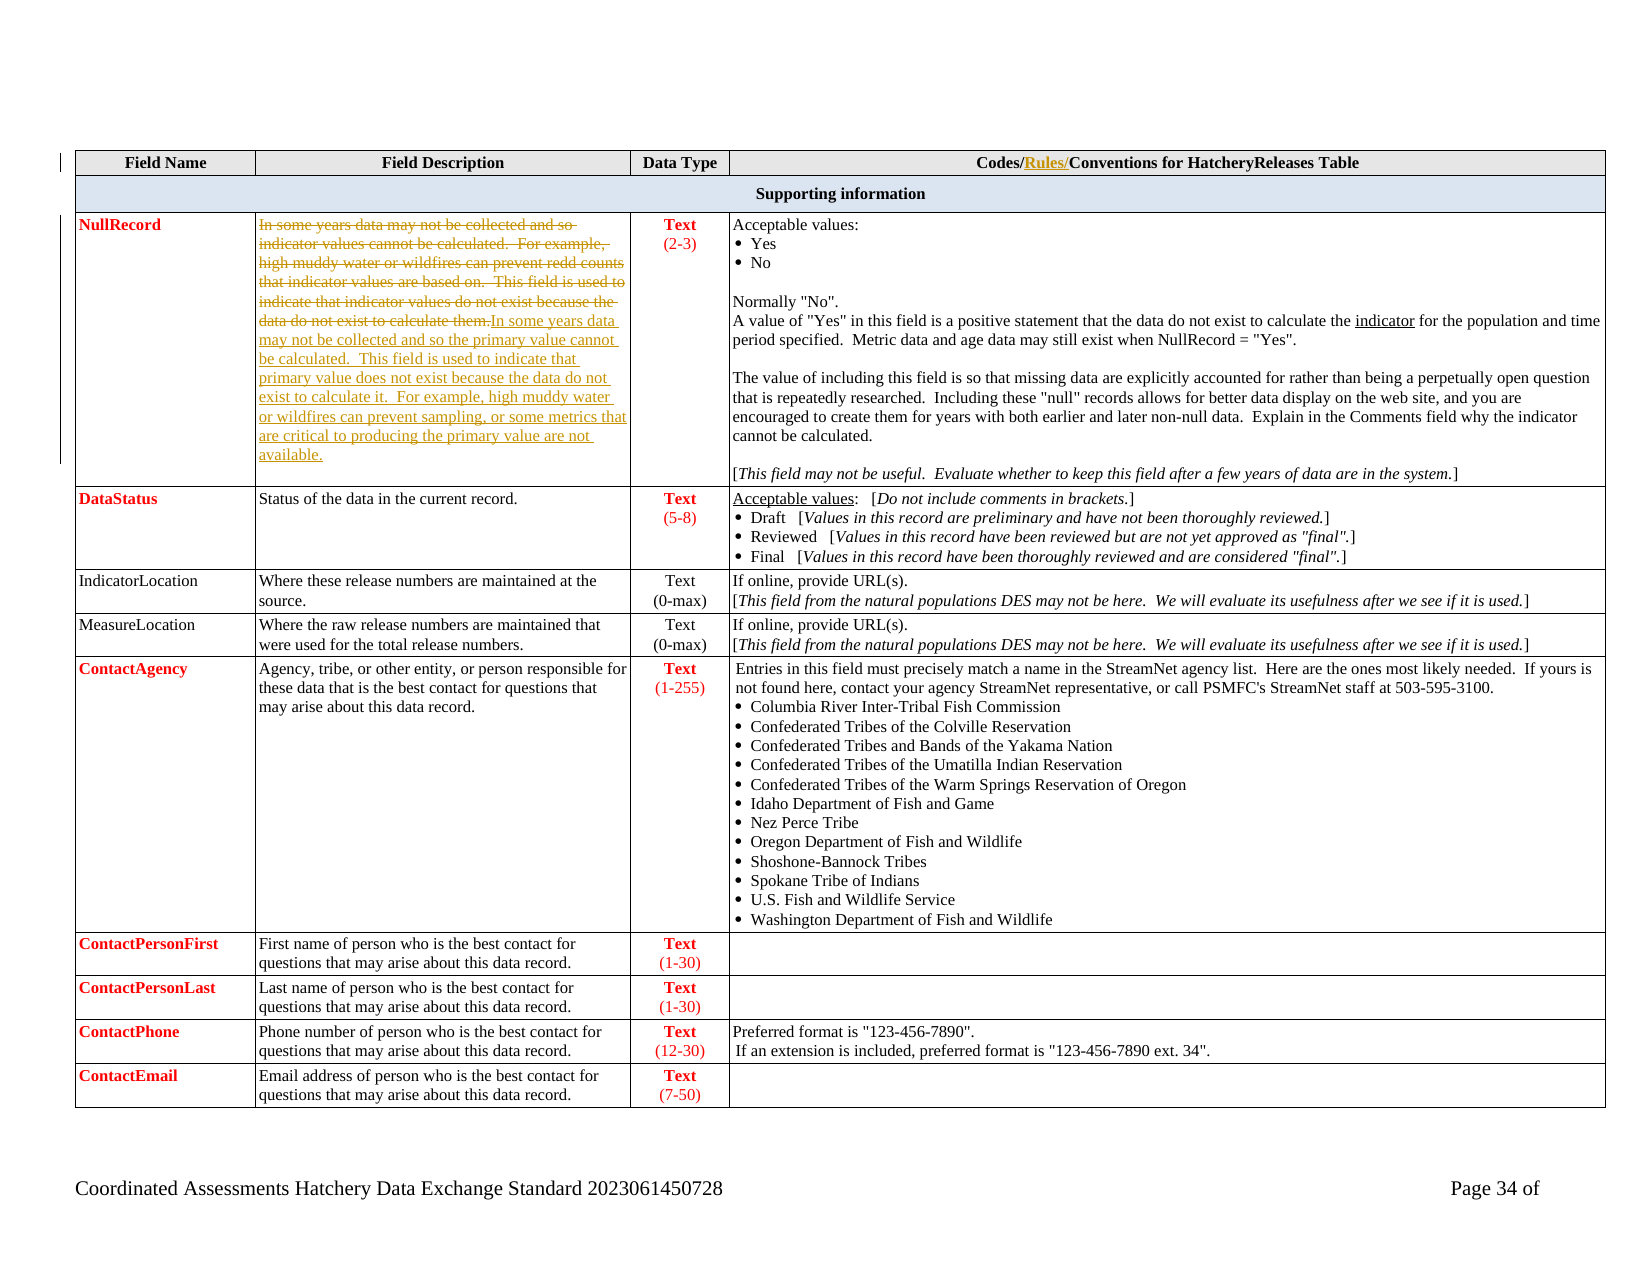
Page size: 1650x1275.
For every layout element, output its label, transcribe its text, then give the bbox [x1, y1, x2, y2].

table_header Field Name [76, 151, 255, 175]
table_cell Phone number of person who is the best contact for questions that may arise about this data record. [256, 1020, 630, 1063]
table_cell [730, 1064, 1605, 1107]
table_cell Text (0-max) [631, 570, 729, 613]
table_cell [256, 213, 630, 486]
table_cell NullRecord [76, 213, 255, 486]
table_cell If online, provide URL(s). [This field from the natural populations DES may not be here. We will evaluate its usefulness after we see if it is used.] [730, 614, 1605, 656]
table_cell Supporting information [76, 176, 1605, 212]
table_cell Text (7-50) [631, 1064, 729, 1107]
table_cell Text (1-30) [631, 976, 729, 1019]
table_cell Text (12-30) [631, 1020, 729, 1063]
table_cell Acceptable values: [Do not include comments in brackets.] Draft [Values in this record are preliminary and have not been thoroughly reviewed.] Reviewed [Values in this record have been reviewed but are not yet approved as "final".] Final [Values in this record have been thoroughly reviewed and are considered "final".] [730, 487, 1605, 569]
table_cell Text (0-max) [631, 614, 729, 656]
table_cell ContactAgency [76, 657, 255, 932]
table_cell Text (1-30) [631, 933, 729, 975]
table_cell MeasureLocation [76, 614, 255, 656]
table_cell [730, 976, 1605, 1019]
table_cell Preferred format is "123-456-7890". If an extension is included, preferred format is "123-456-7890 ext. 34". [730, 1020, 1605, 1063]
table_cell Text (5-8) [631, 487, 729, 569]
table_header Field Description [256, 151, 630, 175]
table_cell Status of the data in the current record. [256, 487, 630, 569]
table_cell Where these release numbers are maintained at the source. [256, 570, 630, 613]
table_header Codes/Conventions for HatcheryReleases Table [730, 151, 1605, 175]
table_cell DataStatus [76, 487, 255, 569]
table_cell If online, provide URL(s). [This field from the natural populations DES may not be here. We will evaluate its usefulness after we see if it is used.] [730, 570, 1605, 613]
table_cell ContactPhone [76, 1020, 255, 1063]
table_cell Entries in this field must precisely match a name in the StreamNet agency list. Here are the ones most likely needed. If yours is not found here, contact your agency StreamNet representative, or call PSMFC's StreamNet staff at 503-595-3100. Columbia River Inter-Tribal Fish Commission Confederated Tribes of the Colville Reservation Confederated Tribes and Bands of the Yakama Nation Confederated Tribes of the Umatilla Indian Reservation Confederated Tribes of the Warm Springs Reservation of Oregon Idaho Department of Fish and Game Nez Perce Tribe Oregon Department of Fish and Wildlife Shoshone-Bannock Tribes Spokane Tribe of Indians U.S. Fish and Wildlife Service Washington Department of Fish and Wildlife [730, 657, 1605, 932]
table_cell Acceptable values: Yes No Normally "No". A value of "Yes" in this field is a positive statement that the data do not exist to calculate the indicator for the population and time period specified. Metric data and age data may still exist when NullRecord = "Yes". The value of including this field is so that missing data are explicitly accounted for rather than being a perpetually open question that is repeatedly researched. Including these "null" records allows for better data display on the web site, and you are encouraged to create them for years with both earlier and later non-null data. Explain in the Comments field why the indicator cannot be calculated. [This field may not be useful. Evaluate whether to keep this field after a few years of data are in the system.] [730, 213, 1605, 486]
table_header Data Type [631, 151, 729, 175]
table_cell ContactPersonLast [76, 976, 255, 1019]
table_cell First name of person who is the best contact for questions that may arise about this data record. [256, 933, 630, 975]
table_cell IndicatorLocation [76, 570, 255, 613]
table_cell ContactEmail [76, 1064, 255, 1107]
table_cell Agency, tribe, or other entity, or person responsible for these data that is the best contact for questions that may arise about this data record. [256, 657, 630, 932]
table_cell Text (2-3) [631, 213, 729, 486]
table_cell Email address of person who is the best contact for questions that may arise about this data record. [256, 1064, 630, 1107]
table_cell [730, 933, 1605, 975]
table_cell ContactPersonFirst [76, 933, 255, 975]
table_cell Where the raw release numbers are maintained that were used for the total release numbers. [256, 614, 630, 656]
table_cell Last name of person who is the best contact for questions that may arise about this data record. [256, 976, 630, 1019]
table_cell Text (1-255) [631, 657, 729, 932]
